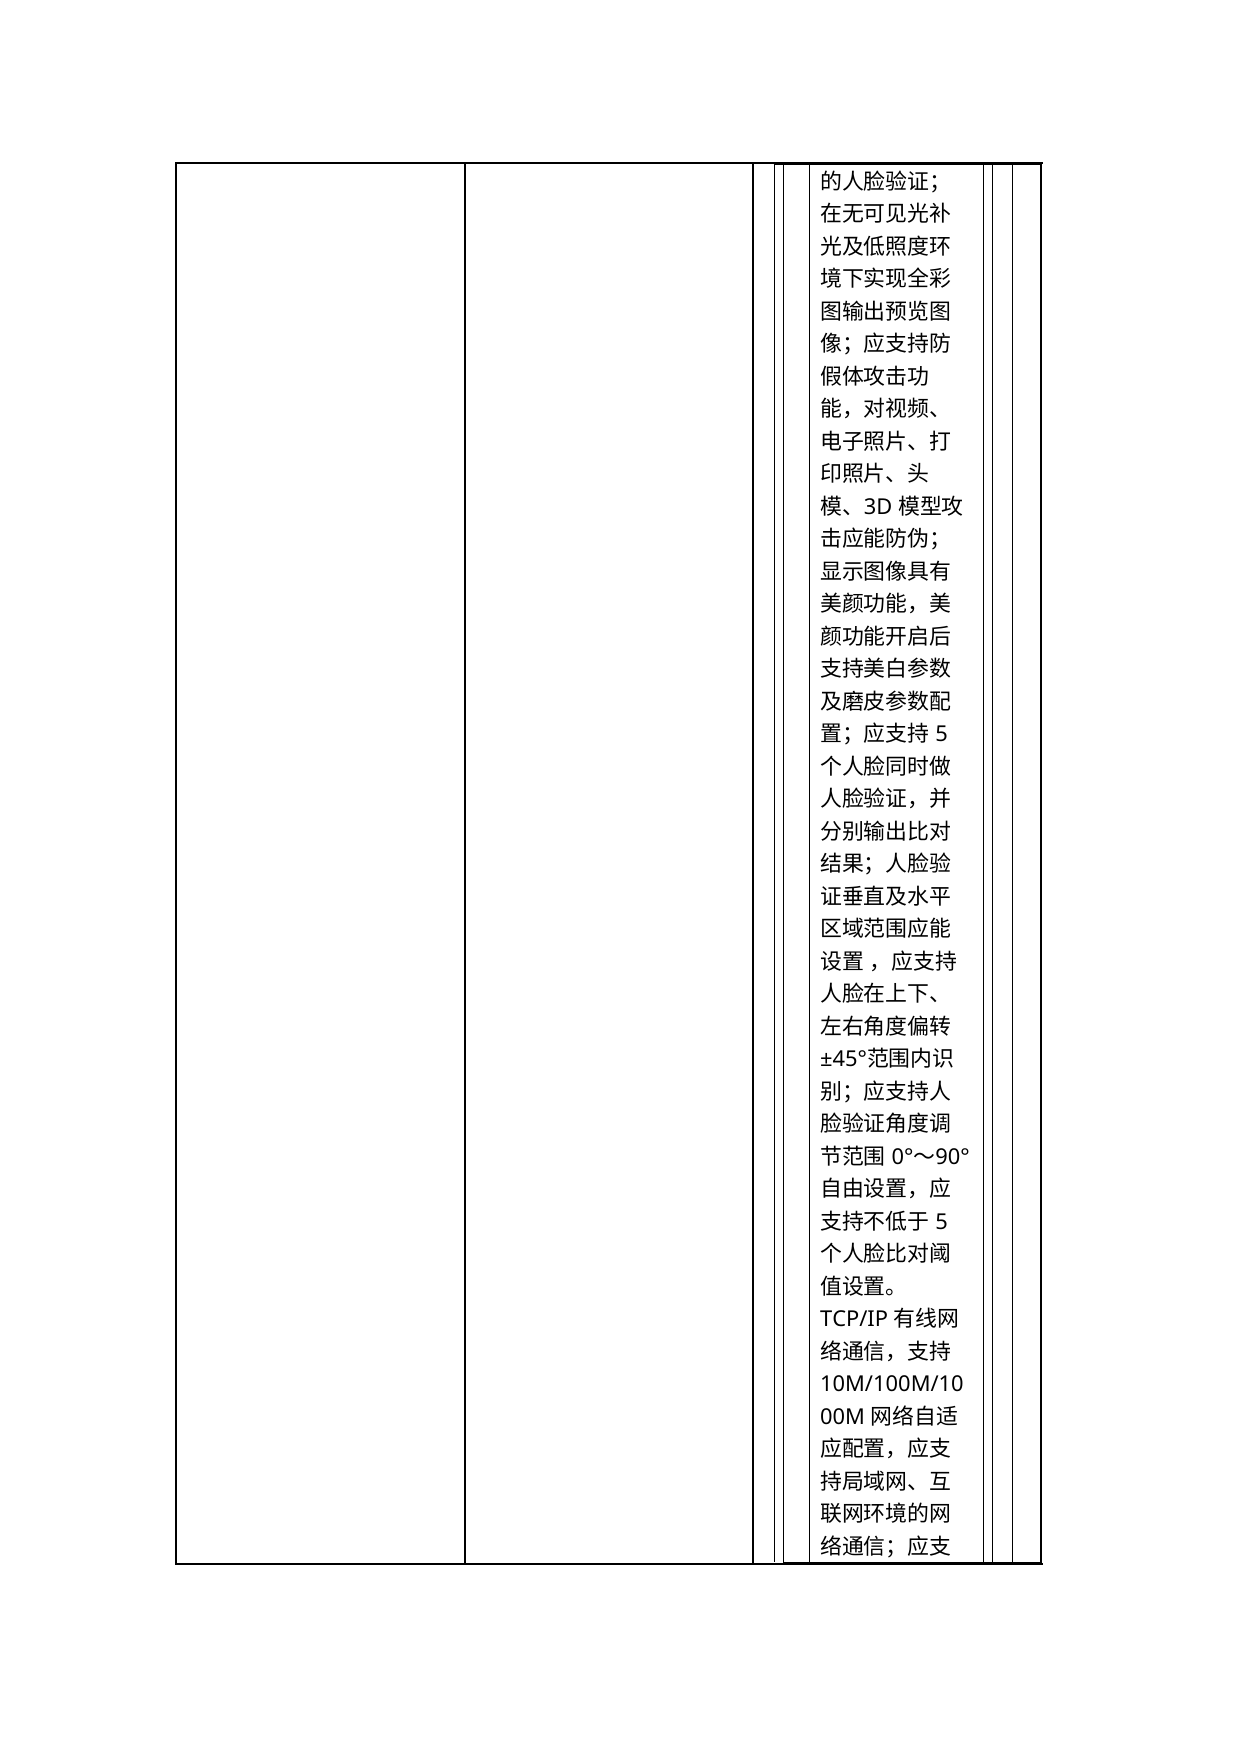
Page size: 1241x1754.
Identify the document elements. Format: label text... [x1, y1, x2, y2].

table_cell [993, 165, 1012, 1562]
table_cell [810, 165, 983, 1562]
table_cell [754, 164, 783, 1563]
table_cell 1 [177, 164, 464, 1563]
table_cell [784, 165, 809, 1562]
table_cell [466, 164, 752, 1563]
table_cell [984, 165, 992, 1562]
table_cell [1013, 165, 1040, 1562]
